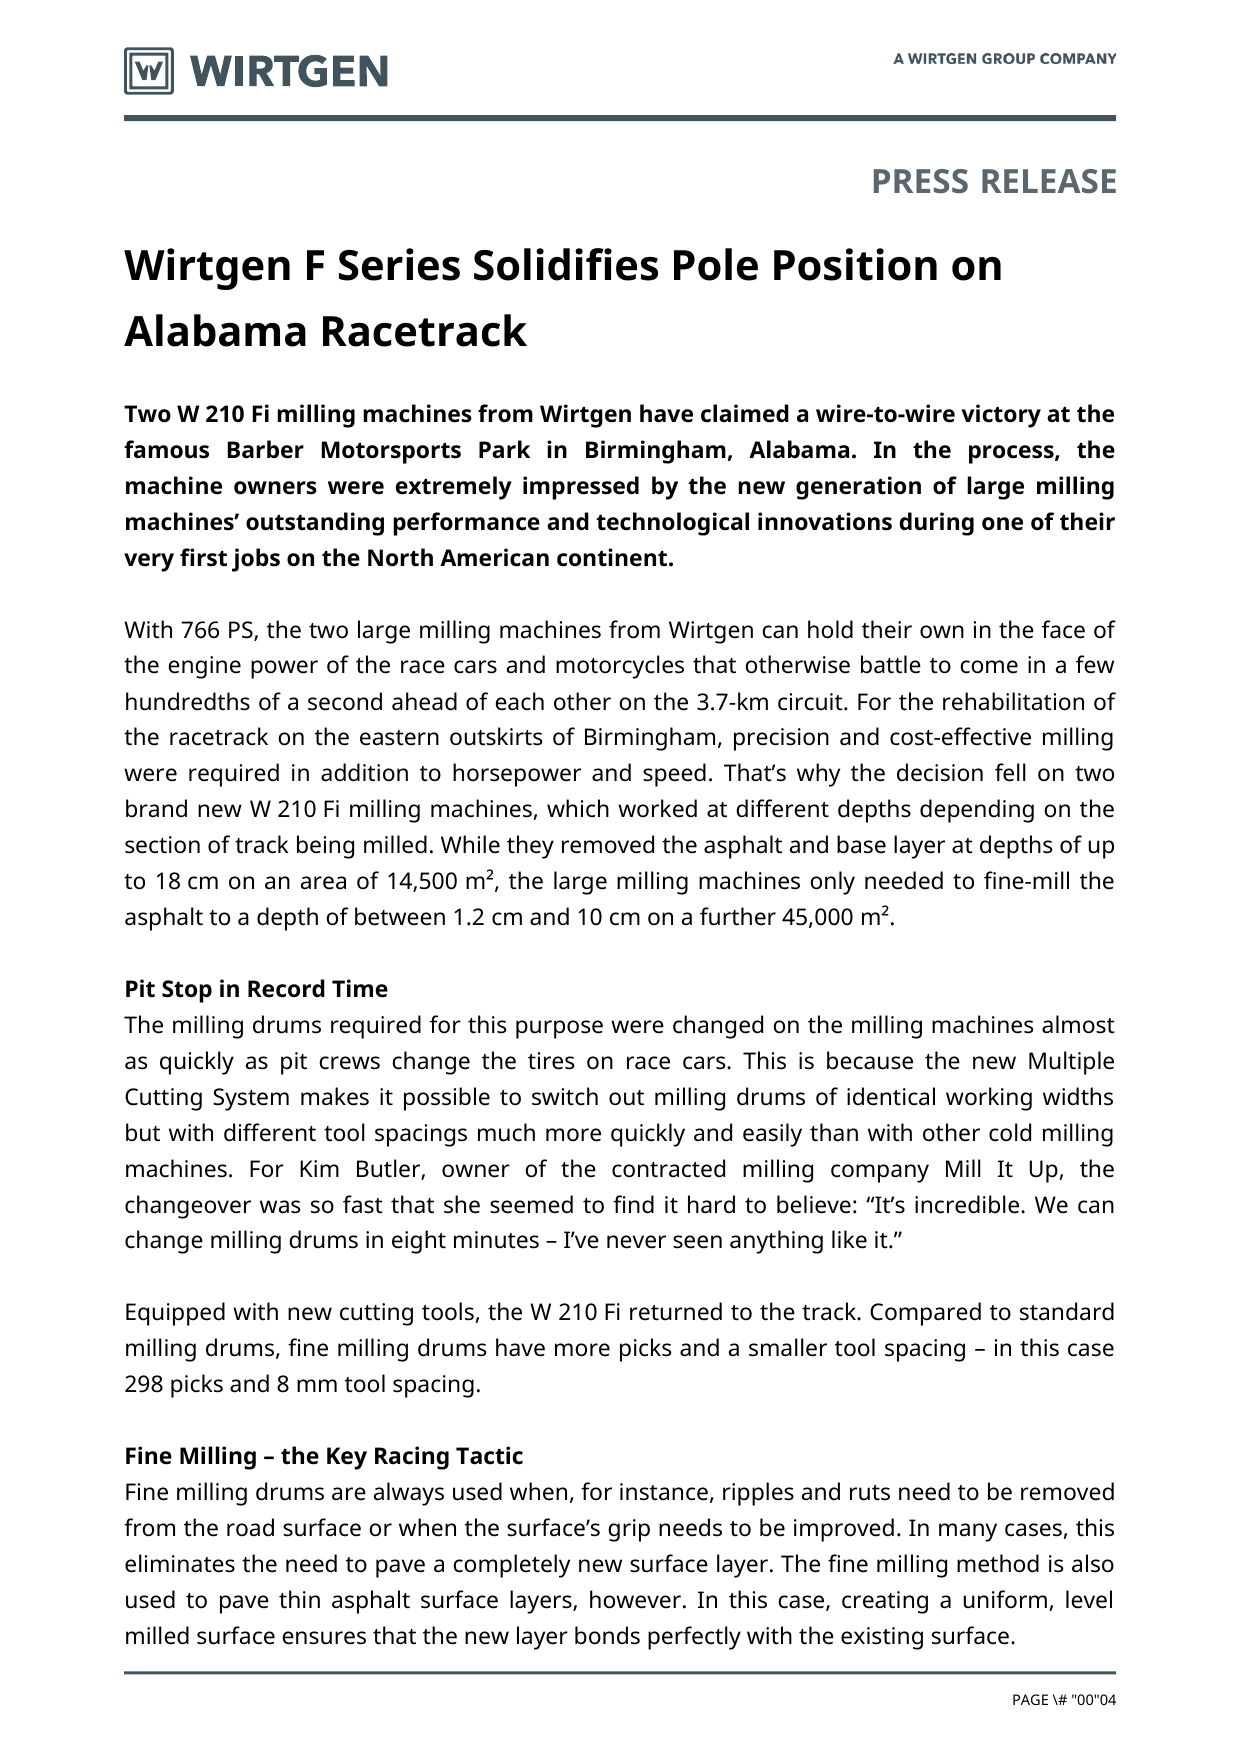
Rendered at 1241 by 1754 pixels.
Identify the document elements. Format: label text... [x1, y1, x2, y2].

text Two W 210 Fi milling machines from Wirtgen have claimed a wire-to-wire victory at the famous Barber Motorsports Park in Birmingham, Alabama. In the process, the machine owners were extremely impressed by the new generation of large milling machines’ outstanding performance and technological innovations during one of their very first jobs on the North American continent. [124, 398, 1116, 573]
text The milling drums required for this purpose were changed on the milling machines almost as quickly as pit crews change the tires on race cars. This is because the new Multiple Cutting System makes it possible to switch out milling drums of identical working widths but with different tool spacings much more quickly and easily than with other cold milling machines. For Kim Butler, owner of the contracted milling company Mill It Up, the changeover was so fast that she seemed to find it hard to believe: “It’s incredible. We can change milling drums in eight minutes – I’ve never seen anything like it.” [124, 1009, 1116, 1256]
picture [893, 53, 1117, 64]
text Pit Stop in Record Time [124, 973, 1116, 1004]
subtitle Wirtgen F Series Solidifies Pole Position on Alabama Racetrack [124, 236, 1116, 358]
text Fine Milling – the Key Racing Tactic [124, 1440, 1116, 1471]
text Equipped with new cutting tools, the W 210 Fi returned to the track. Compared to standard milling drums, fine milling drums have more picks and a smaller tool spacing – in this case 298 picks and 8 mm tool spacing. [124, 1296, 1116, 1399]
text Fine milling drums are always used when, for instance, ripples and ruts need to be removed from the road surface or when the surface’s grip needs to be improved. In many cases, this eliminates the need to pave a completely new surface layer. The fine milling method is also used to pave thin asphalt surface layers, however. In this case, creating a uniform, level milled surface ensures that the new layer bonds perfectly with the existing surface. [124, 1476, 1116, 1651]
text With 766 PS, the two large milling machines from Wirtgen can hold their own in the face of the engine power of the race cars and motorcycles that otherwise battle to come in a few hundredths of a second ahead of each other on the 3.7-km circuit. For the rehabilitation of the racetrack on the eastern outskirts of Birmingham, precision and cost-effective milling were required in addition to horsepower and speed. That’s why the decision fell on two brand new W 210 Fi milling machines, which worked at different depths depending on the section of track being milled. While they removed the asphalt and base layer at depths of up to 18 cm on an area of 14,500 m², the large milling machines only needed to fine-mill the asphalt to a depth of between 1.2 cm and 10 cm on a further 45,000 m². [124, 613, 1116, 932]
